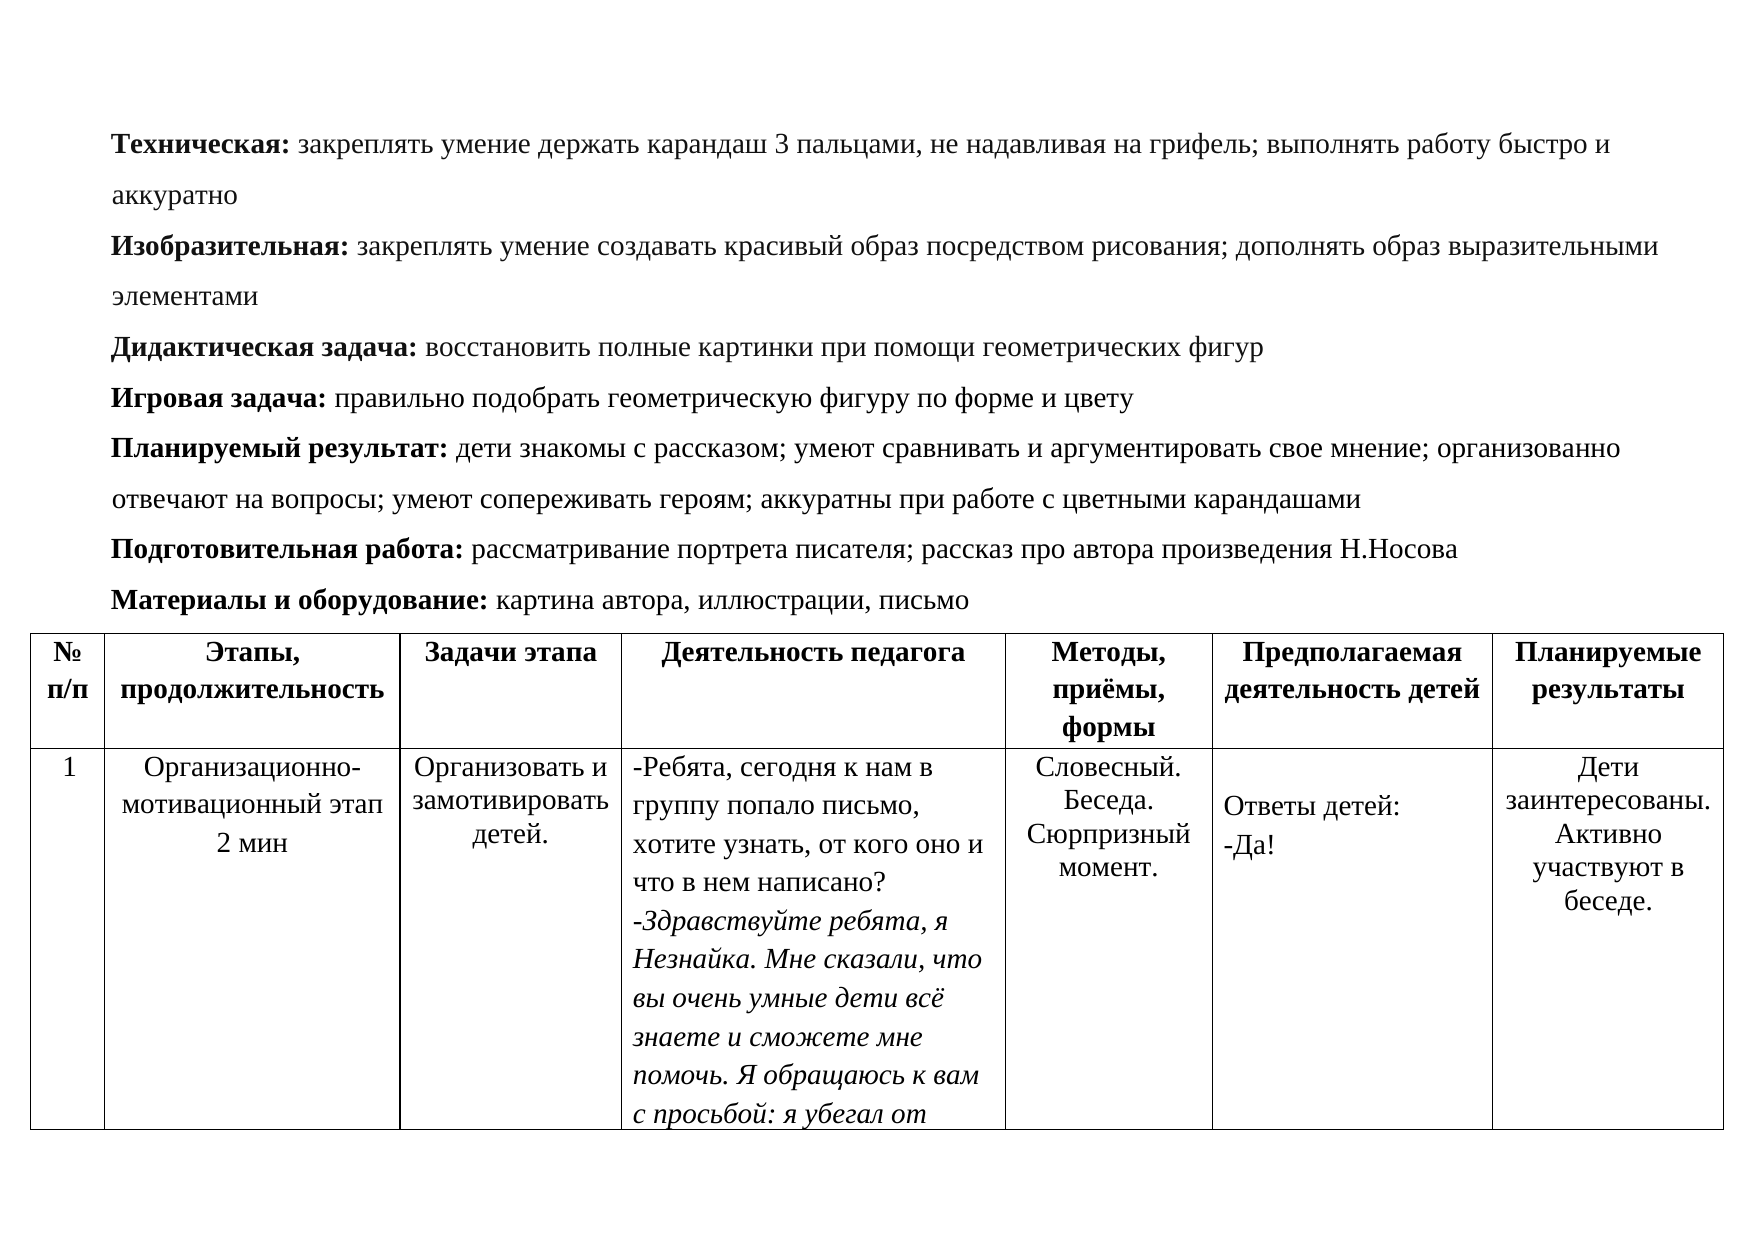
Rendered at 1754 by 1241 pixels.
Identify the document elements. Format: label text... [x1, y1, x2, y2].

text Подготовительная работа: рассматривание портрета писателя; рассказ про автора произведения Н.Носова [111, 531, 1679, 565]
table_header Этапы, продолжительность [105, 634, 399, 748]
text Дидактическая задача: восстановить полные картинки при помощи геометрических фигур [111, 329, 1679, 362]
text Планируемый результат: дети знакомы с рассказом; умеют сравнивать и аргументировать свое мнение; организованно отвечают на вопросы; умеют сопереживать героям; аккуратны при работе с цветными карандашами [111, 431, 1679, 514]
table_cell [1006, 749, 1212, 1129]
table_header Методы, приёмы, формы [1006, 634, 1212, 748]
table_cell Ответы детей: -Да! [1213, 749, 1492, 1129]
table_header Планируемые результаты [1493, 634, 1723, 748]
text Игровая задача: правильно подобрать геометрическую фигуру по форме и цвету [111, 380, 1679, 413]
table_header Задачи этапа [401, 634, 621, 748]
text Материалы и оборудование: картина автора, иллюстрации, письмо [111, 582, 1679, 616]
table_header № п/п [31, 634, 104, 748]
text Изобразительная: закреплять умение создавать красивый образ посредством рисования; дополнять образ выразительными элементами [111, 228, 1679, 312]
table_header Предполагаемая деятельность детей [1213, 634, 1492, 748]
text Техническая: закреплять умение держать карандаш 3 пальцами, не надавливая на грифель; выполнять работу быстро и аккуратно [111, 127, 1679, 210]
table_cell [622, 749, 1005, 1129]
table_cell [1493, 749, 1723, 1129]
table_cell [105, 749, 399, 1129]
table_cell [401, 749, 621, 1129]
table_header Деятельность педагога [622, 634, 1005, 748]
table_cell 1 [31, 749, 104, 1129]
